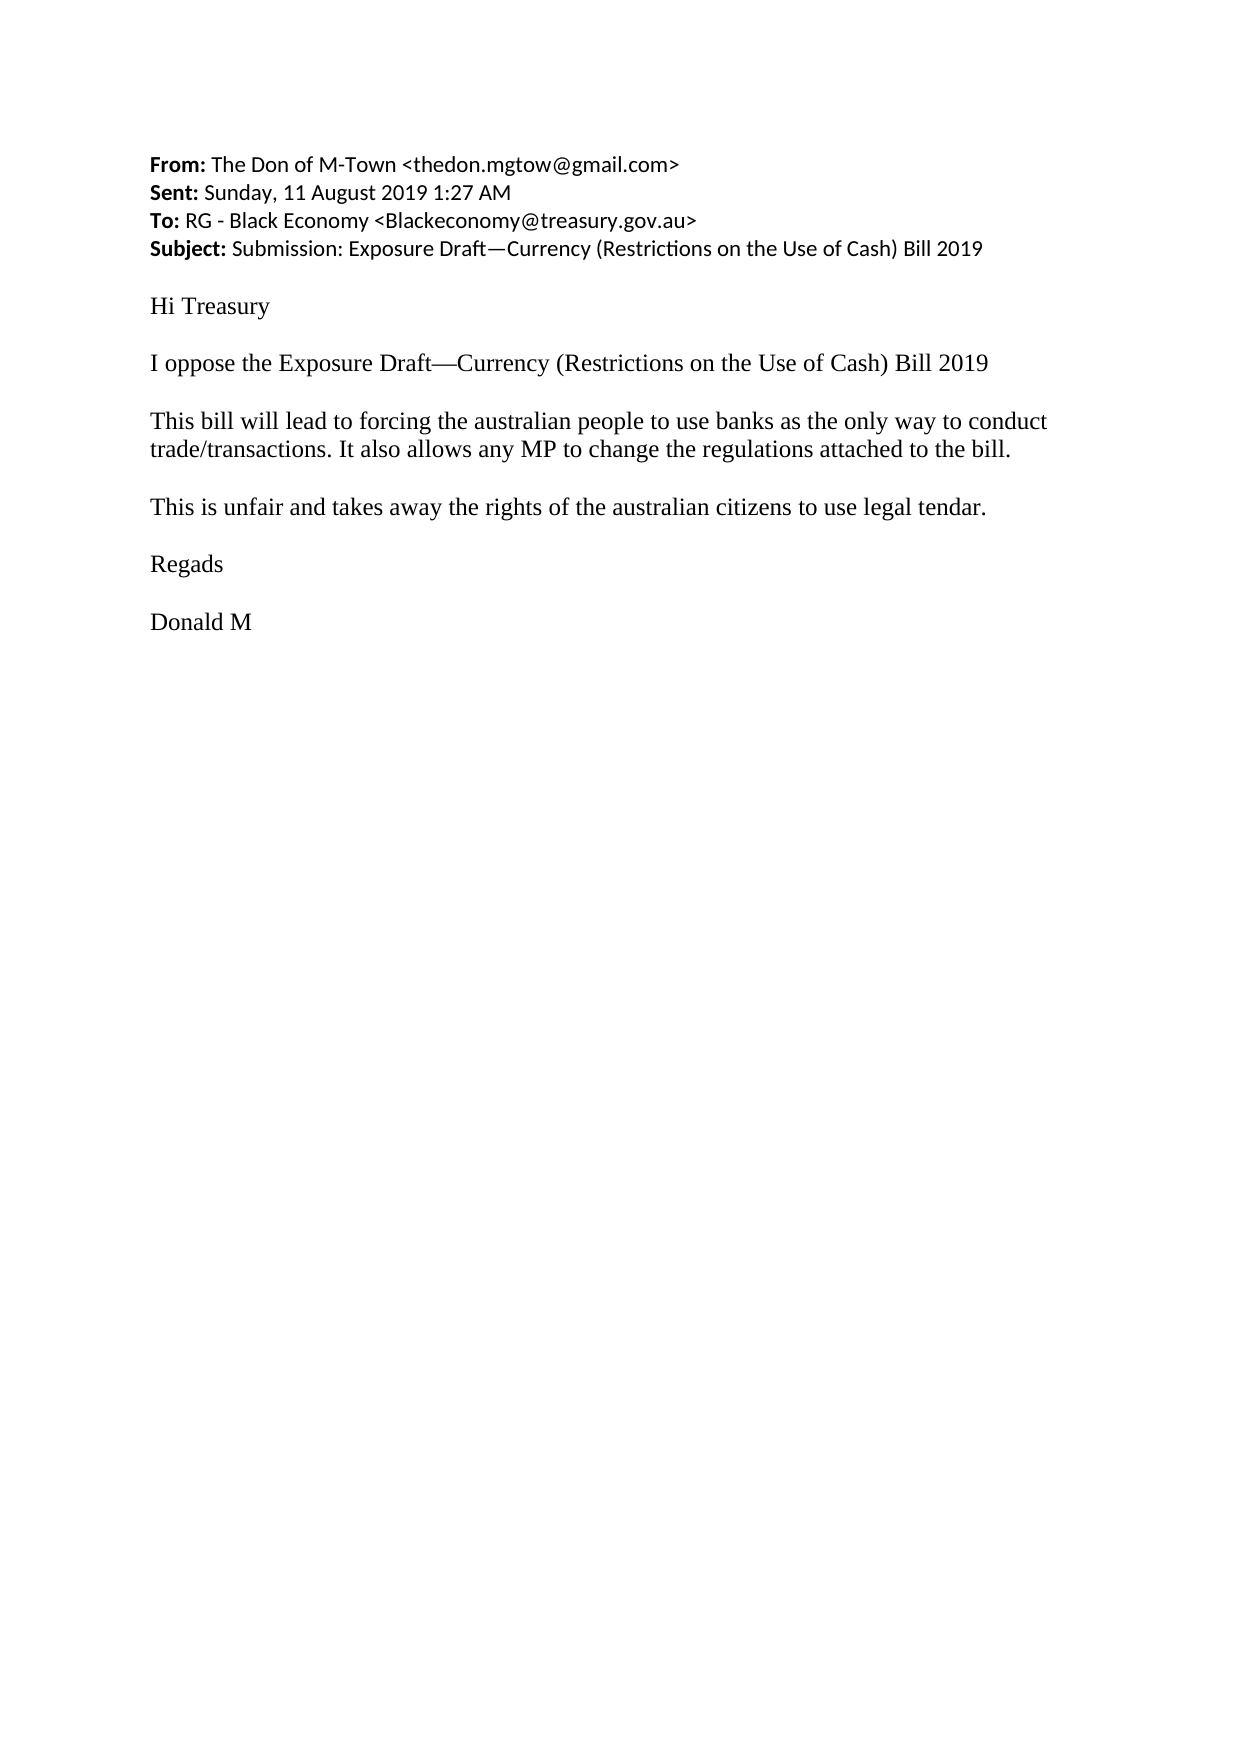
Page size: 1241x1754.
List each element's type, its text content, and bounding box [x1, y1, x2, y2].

text I oppose the Exposure Draft—Currency (Restrictions on the Use of Cash) Bill 2019 [150, 348, 1090, 377]
text This is unfair and takes away the rights of the australian citizens to use legal tendar. [150, 492, 1090, 521]
text This bill will lead to forcing the australian people to use banks as the only way to conduct trade/transactions. It also allows any MP to change the regulations attached to the bill. [150, 406, 1090, 463]
text Donald M [150, 607, 1090, 636]
text From: The Don of M-Town <thedon.mgtow@gmail.com> Sent: Sunday, 11 August 2019 1:27 AM To: RG - Black Economy <Blackeconomy@treasury.gov.au> Subject: Submission: Exposure Draft—Currency (Restrictions on the Use of Cash) Bill 2019 [150, 150, 1090, 262]
text Hi Treasury [150, 291, 1090, 319]
text Regads [150, 549, 1090, 578]
